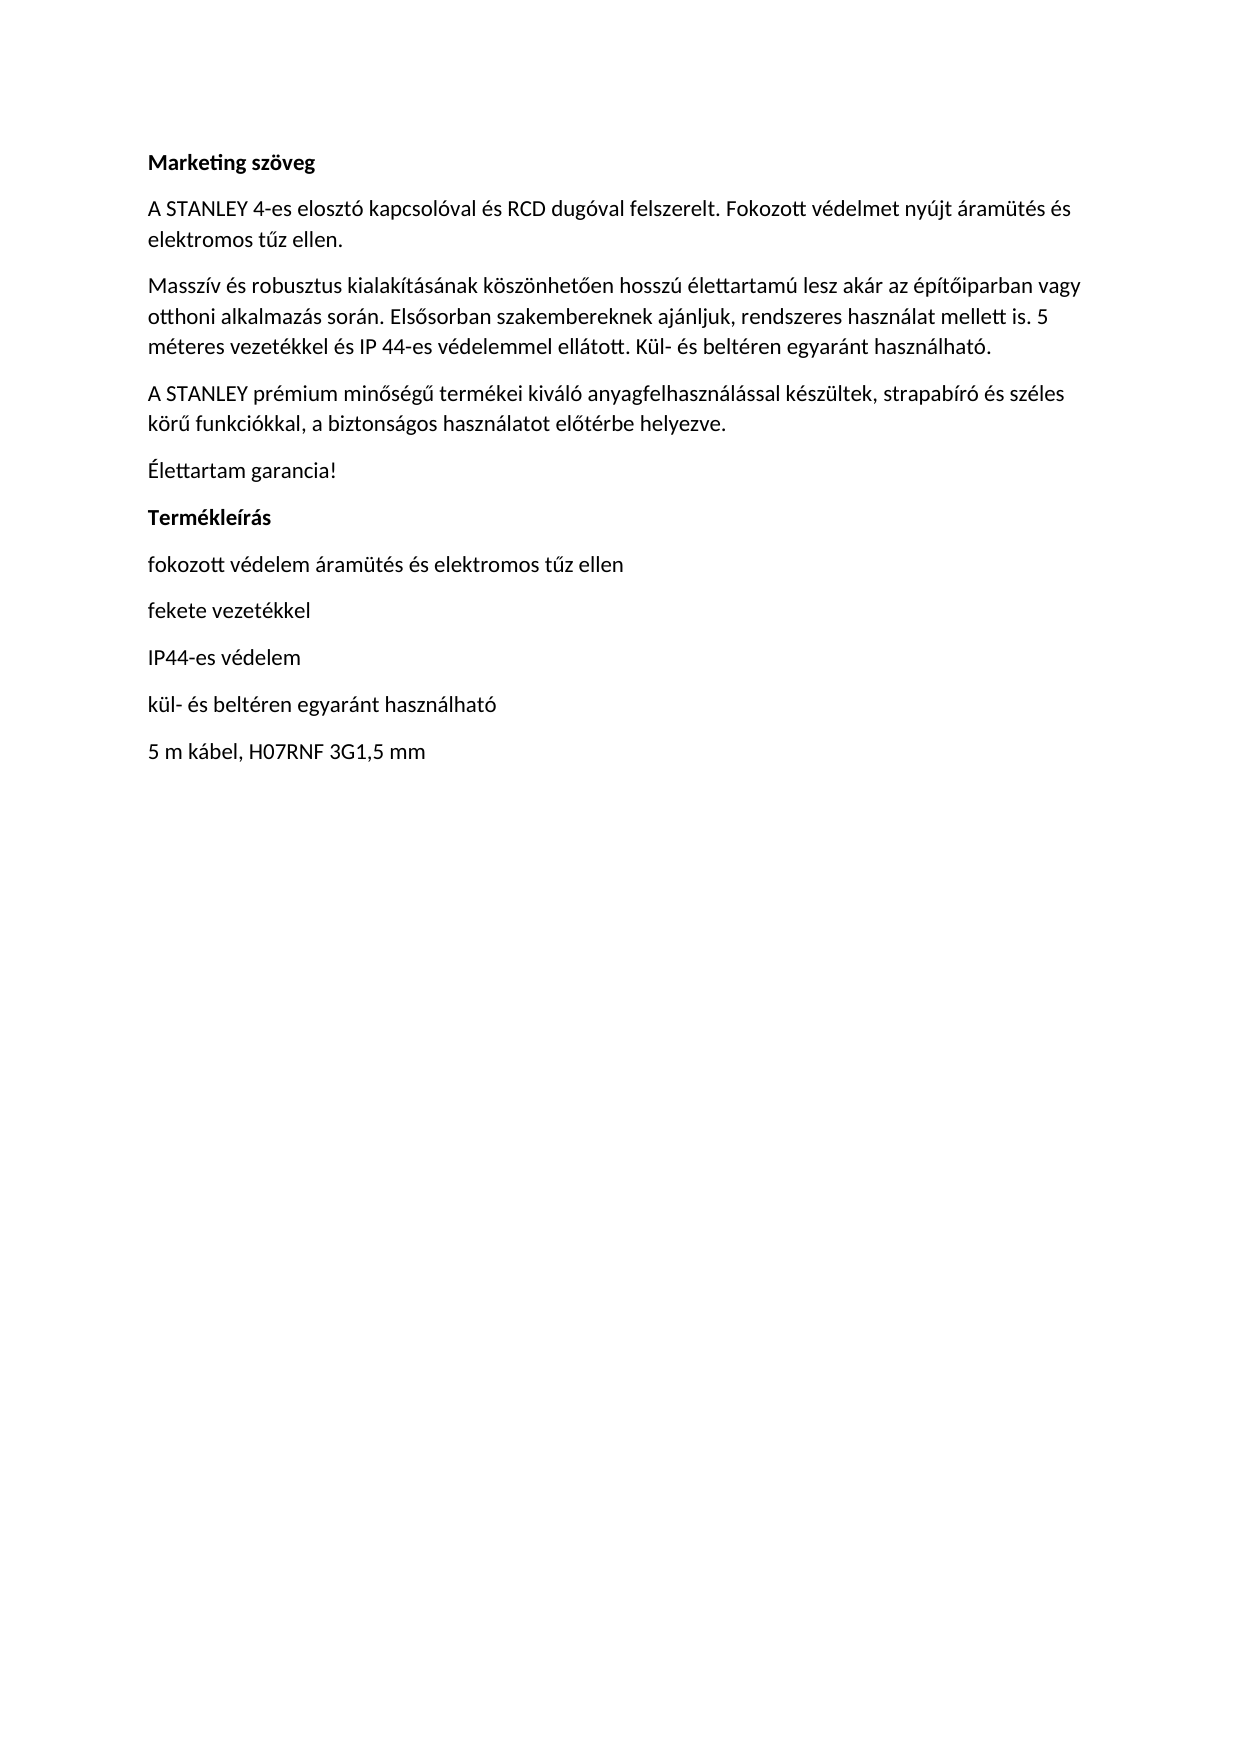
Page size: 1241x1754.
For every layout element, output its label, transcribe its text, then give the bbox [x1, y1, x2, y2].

text Marketing szöveg [148, 148, 1093, 176]
text IP44-es védelem [148, 643, 1093, 671]
text Élettartam garancia! [148, 456, 1093, 484]
text kül- és beltéren egyaránt használható [148, 690, 1093, 718]
text fekete vezetékkel [148, 597, 1093, 624]
text fokozott védelem áramütés és elektromos tűz ellen [148, 550, 1093, 578]
text A STANLEY prémium minőségű termékei kiváló anyagfelhasználással készültek, strapabíró és széles körű funkciókkal, a biztonságos használatot előtérbe helyezve. [148, 379, 1093, 437]
text Masszív és robusztus kialakításának köszönhetően hosszú élettartamú lesz akár az építőiparban vagy otthoni alkalmazás során. Elsősorban szakembereknek ajánljuk, rendszeres használat mellett is. 5 méteres vezetékkel és IP 44-es védelemmel ellátott. Kül- és beltéren egyaránt használható. [148, 272, 1093, 360]
text Termékleírás [148, 503, 1093, 531]
text A STANLEY 4-es elosztó kapcsolóval és RCD dugóval felszerelt. Fokozott védelmet nyújt áramütés és elektromos tűz ellen. [148, 194, 1093, 253]
text 5 m kábel, H07RNF 3G1,5 mm [148, 737, 1093, 765]
